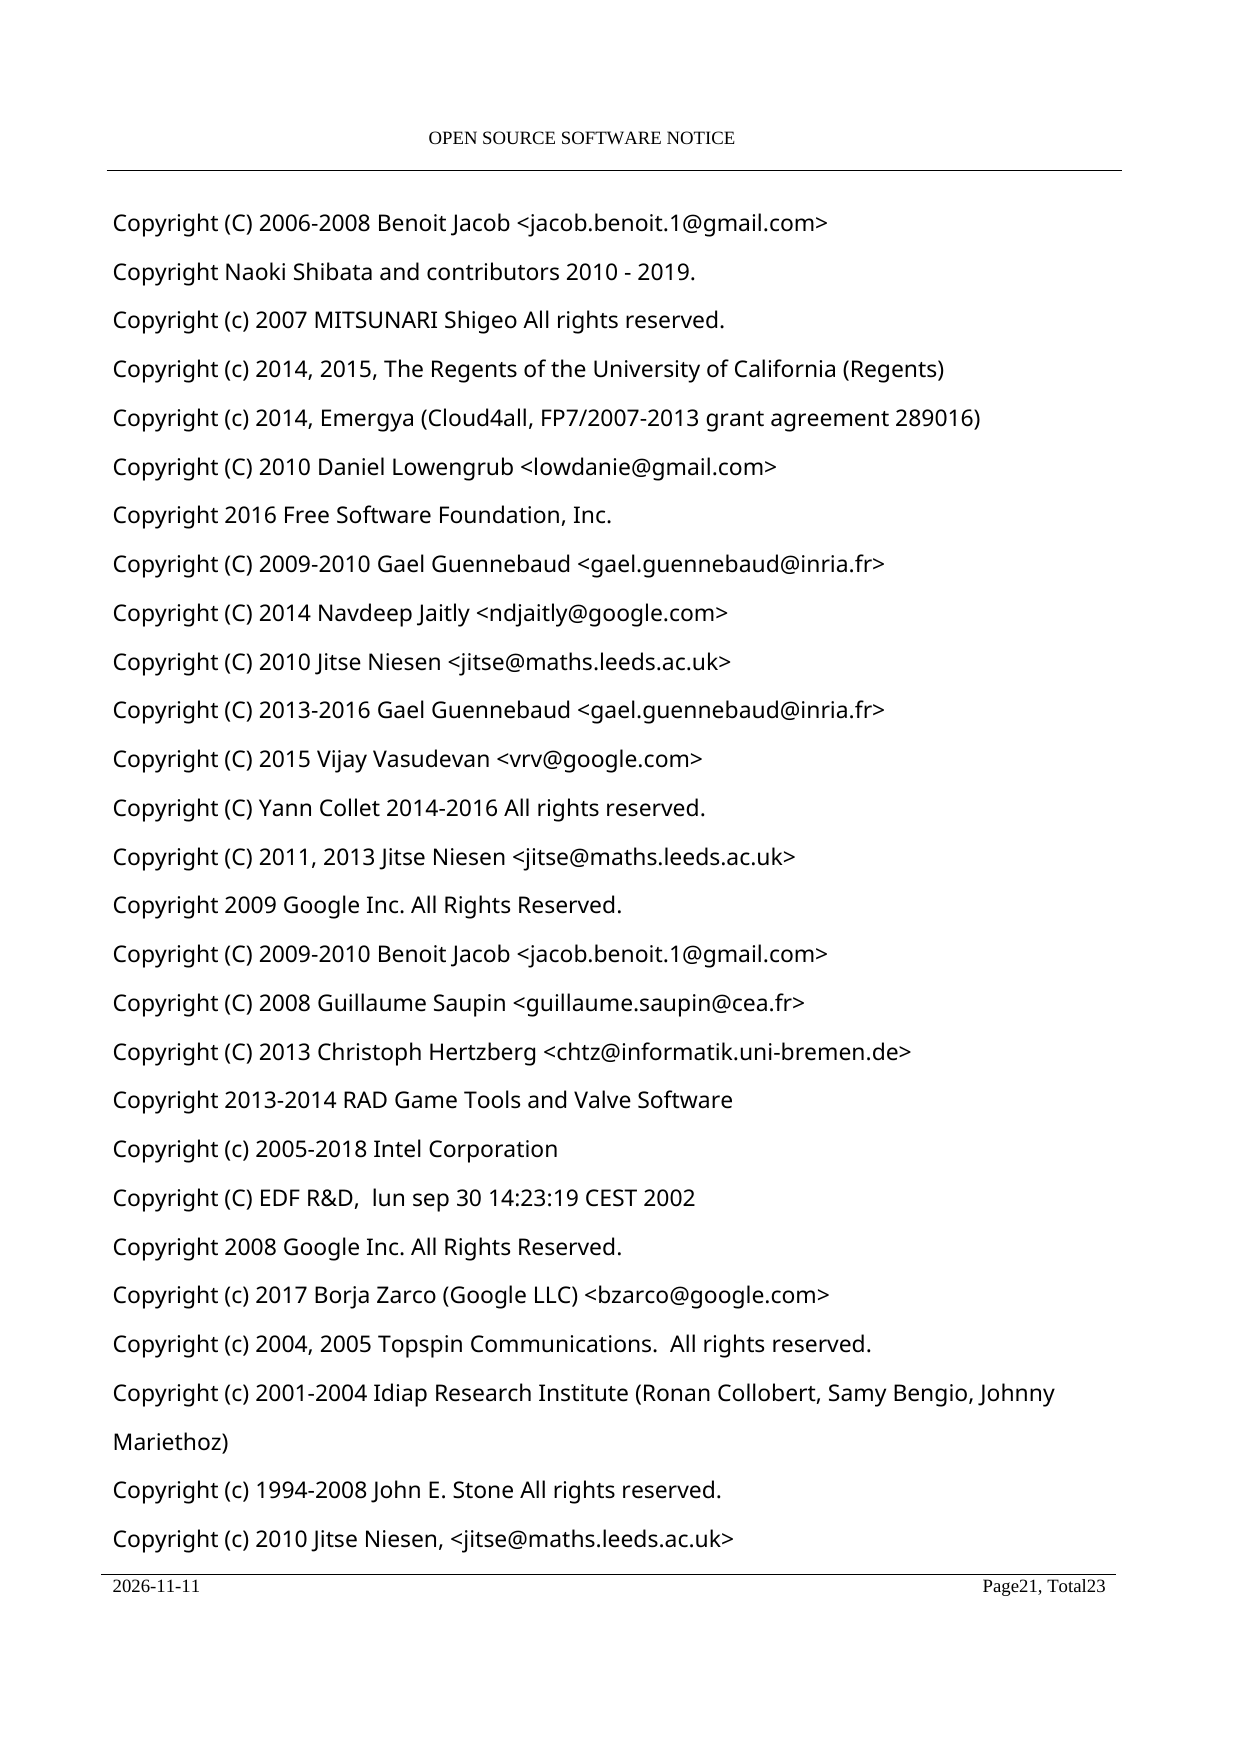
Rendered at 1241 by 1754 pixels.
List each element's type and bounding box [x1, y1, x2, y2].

text [112, 206, 1128, 1555]
